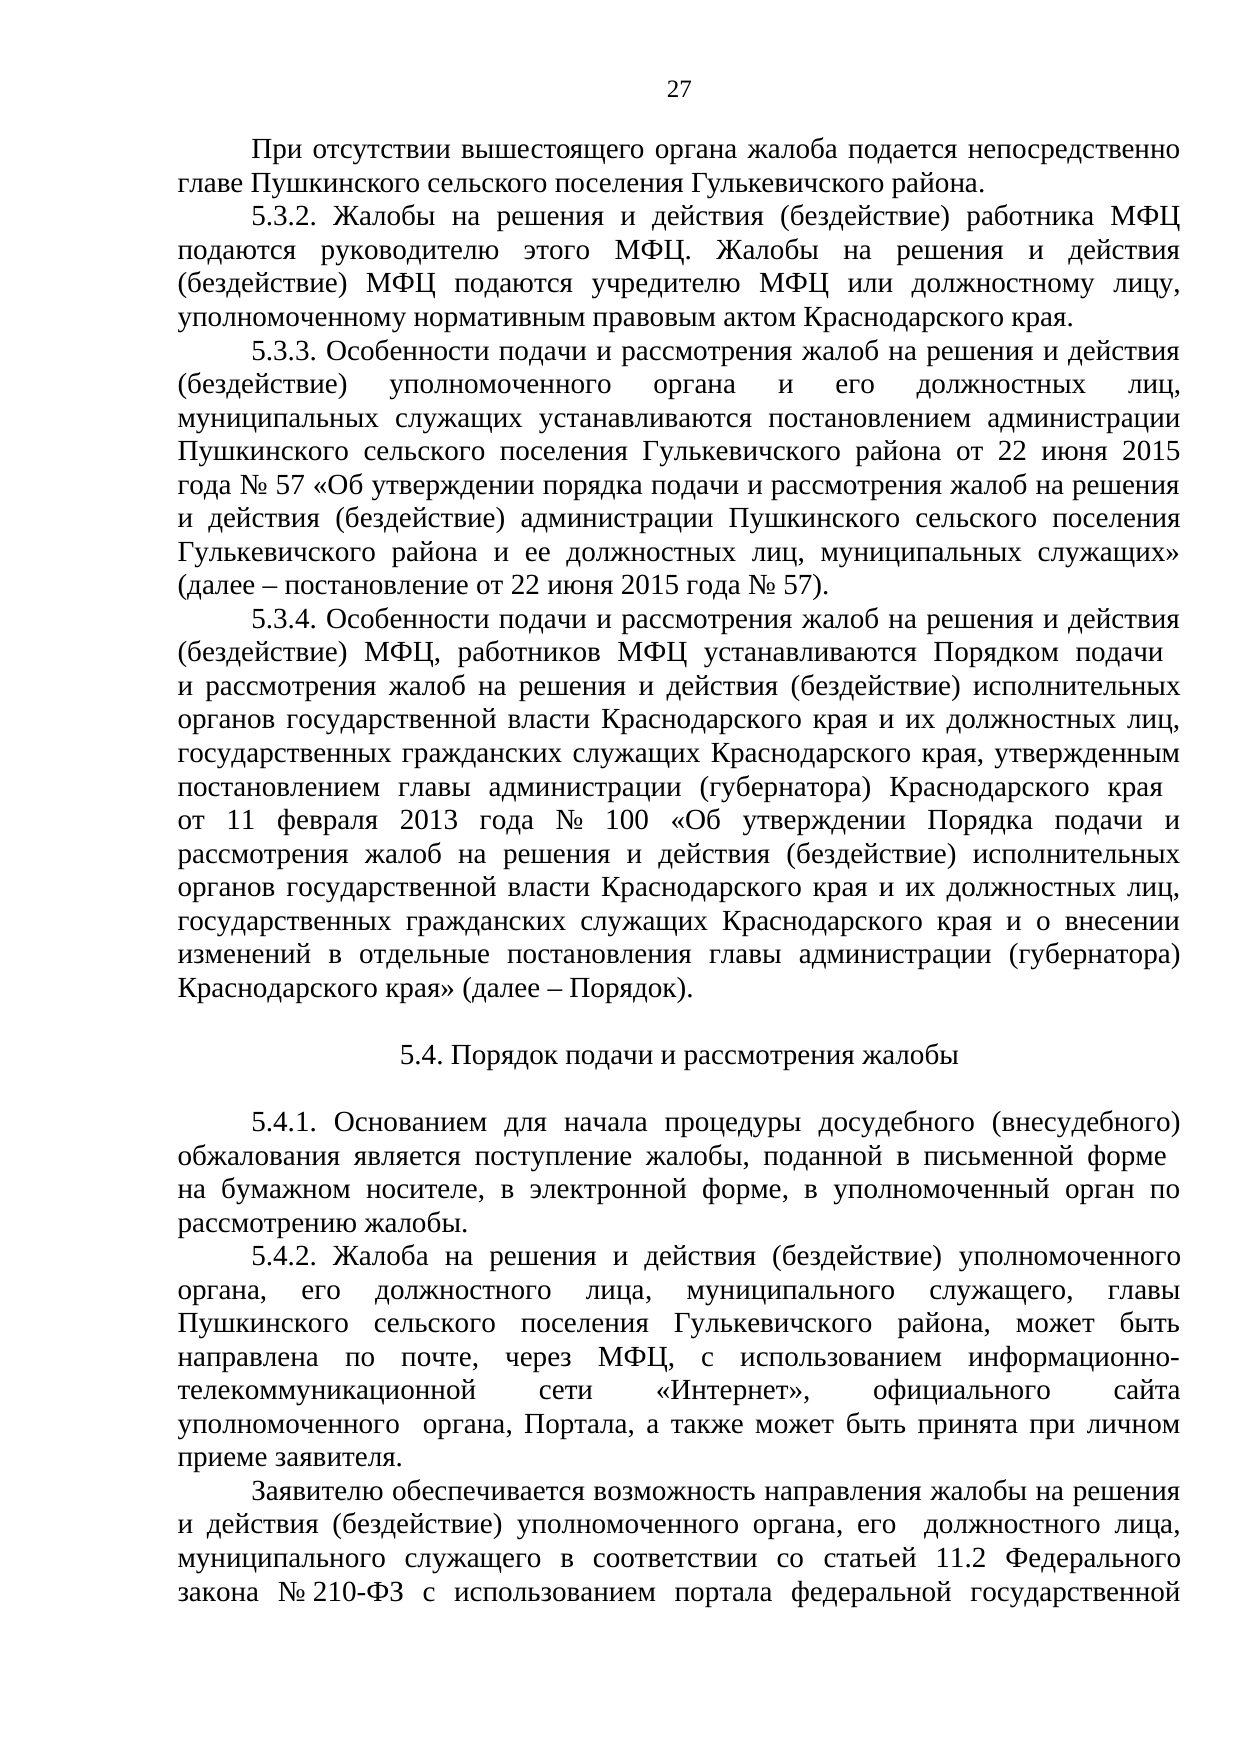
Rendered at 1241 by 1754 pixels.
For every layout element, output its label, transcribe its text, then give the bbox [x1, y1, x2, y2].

text 5.3.2. Жалобы на решения и действия (бездействие) работника МФЦ подаются руководителю этого МФЦ. Жалобы на решения и действия (бездействие) МФЦ подаются учредителю МФЦ или должностному лицу, уполномоченному нормативным правовым актом Краснодарского края. [177, 198, 1181, 333]
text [177, 1473, 1181, 1607]
text 5.4.1. Основанием для начала процедуры досудебного (внесудебного) обжалования является поступление жалобы, поданной в письменной форме на бумажном носителе, в электронной форме, в уполномоченный орган по рассмотрению жалобы. [177, 1104, 1181, 1238]
text 5.4.2. Жалоба на решения и действия (бездействие) уполномоченного органа, его должностного лица, муниципального служащего, главы Пушкинского сельского поселения Гулькевичского района, может быть направлена по почте, через МФЦ, с использованием информационно-телекоммуникационной сети «Интернет», официального сайта уполномоченного органа, Портала, а также может быть принята при личном приеме заявителя. [177, 1238, 1181, 1473]
text 5.4. Порядок подачи и рассмотрения жалобы [177, 1037, 1181, 1071]
text 5.3.4. Особенности подачи и рассмотрения жалоб на решения и действия (бездействие) МФЦ, работников МФЦ устанавливаются Порядком подачи и рассмотрения жалоб на решения и действия (бездействие) исполнительных органов государственной власти Краснодарского края и их должностных лиц, государственных гражданских служащих Краснодарского края, утвержденным постановлением главы администрации (губернатора) Краснодарского края от 11 февраля 2013 года № 100 «Об утверждении Порядка подачи и рассмотрения жалоб на решения и действия (бездействие) исполнительных органов государственной власти Краснодарского края и их должностных лиц, государственных гражданских служащих Краснодарского края и о внесении изменений в отдельные постановления главы администрации (губернатора) Краснодарского края» (далее – Порядок). [177, 601, 1181, 1003]
text При отсутствии вышестоящего органа жалоба подается непосредственно главе Пушкинского сельского поселения Гулькевичского района. [177, 131, 1181, 198]
text 5.3.3. Особенности подачи и рассмотрения жалоб на решения и действия (бездействие) уполномоченного органа и его должностных лиц, муниципальных служащих устанавливаются постановлением администрации Пушкинского сельского поселения Гулькевичского района от 22 июня 2015 года № 57 «Об утверждении порядка подачи и рассмотрения жалоб на решения и действия (бездействие) администрации Пушкинского сельского поселения Гулькевичского района и ее должностных лиц, муниципальных служащих» (далее – постановление от 22 июня 2015 года № 57). [177, 333, 1181, 601]
